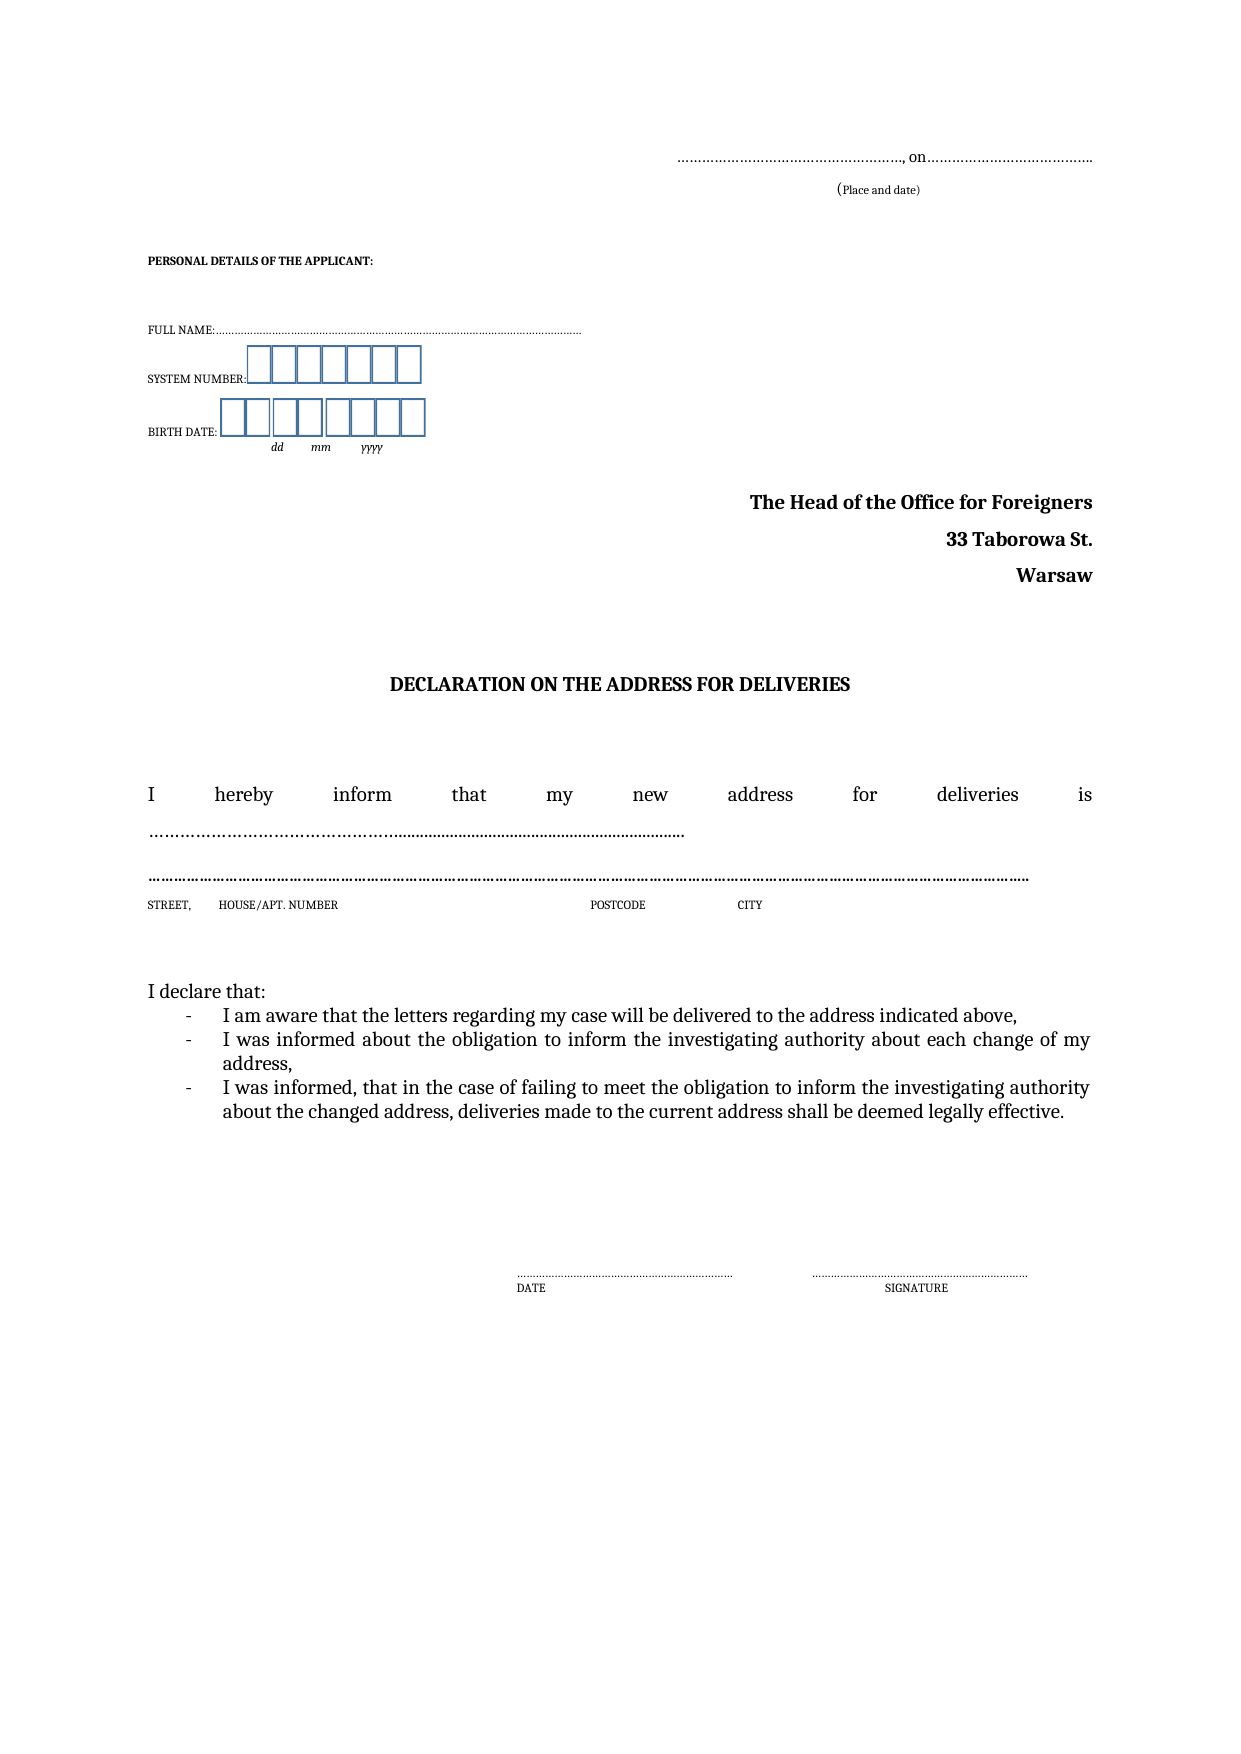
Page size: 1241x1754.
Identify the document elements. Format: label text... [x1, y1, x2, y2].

list I am aware that the letters regarding my case will be delivered to the address indicated above, [185, 1004, 1093, 1028]
text …………………………………………………………………………………………………………………………………………………………………………………….. [148, 867, 1093, 886]
text DATE SIGNATURE [443, 1281, 1093, 1295]
text DECLARATION ON THE ADDRESS FOR DELIVERIES [148, 673, 1093, 697]
text Warsaw [148, 564, 1093, 588]
text STREET, HOUSE/APT. NUMBER POSTCODE CITY [148, 898, 1093, 913]
list I declare that: [148, 980, 1093, 1004]
text BIRTH DATE: [148, 399, 1093, 440]
text SYSTEM NUMBER: [148, 345, 1093, 386]
text ………………………………………………, on…………………………………. [148, 148, 1093, 167]
text PERSONAL DETAILS OF THE APPLICANT: [148, 254, 1093, 268]
picture [272, 398, 323, 437]
text …………………………………………………………… …………………………………………………………… [443, 1267, 1093, 1281]
text I hereby inform that my new address for deliveries is …………………………………………................................................................... [148, 782, 1093, 842]
picture [220, 398, 271, 437]
text (Place and date) [590, 179, 1093, 198]
picture [246, 345, 422, 384]
text 33 Taborowa St. [148, 527, 1093, 551]
picture [325, 398, 426, 437]
text FULL NAME:……………………………………………………………………………………………………… [148, 323, 1093, 338]
list I was informed about the obligation to inform the investigating authority about each change of my address, [185, 1028, 1093, 1076]
text dd mm yyyy [148, 440, 1093, 454]
list I was informed, that in the case of failing to meet the obligation to inform the investigating authority about the changed address, deliveries made to the current address shall be deemed legally effective. [185, 1076, 1093, 1124]
text The Head of the Office for Foreigners [148, 491, 1093, 515]
